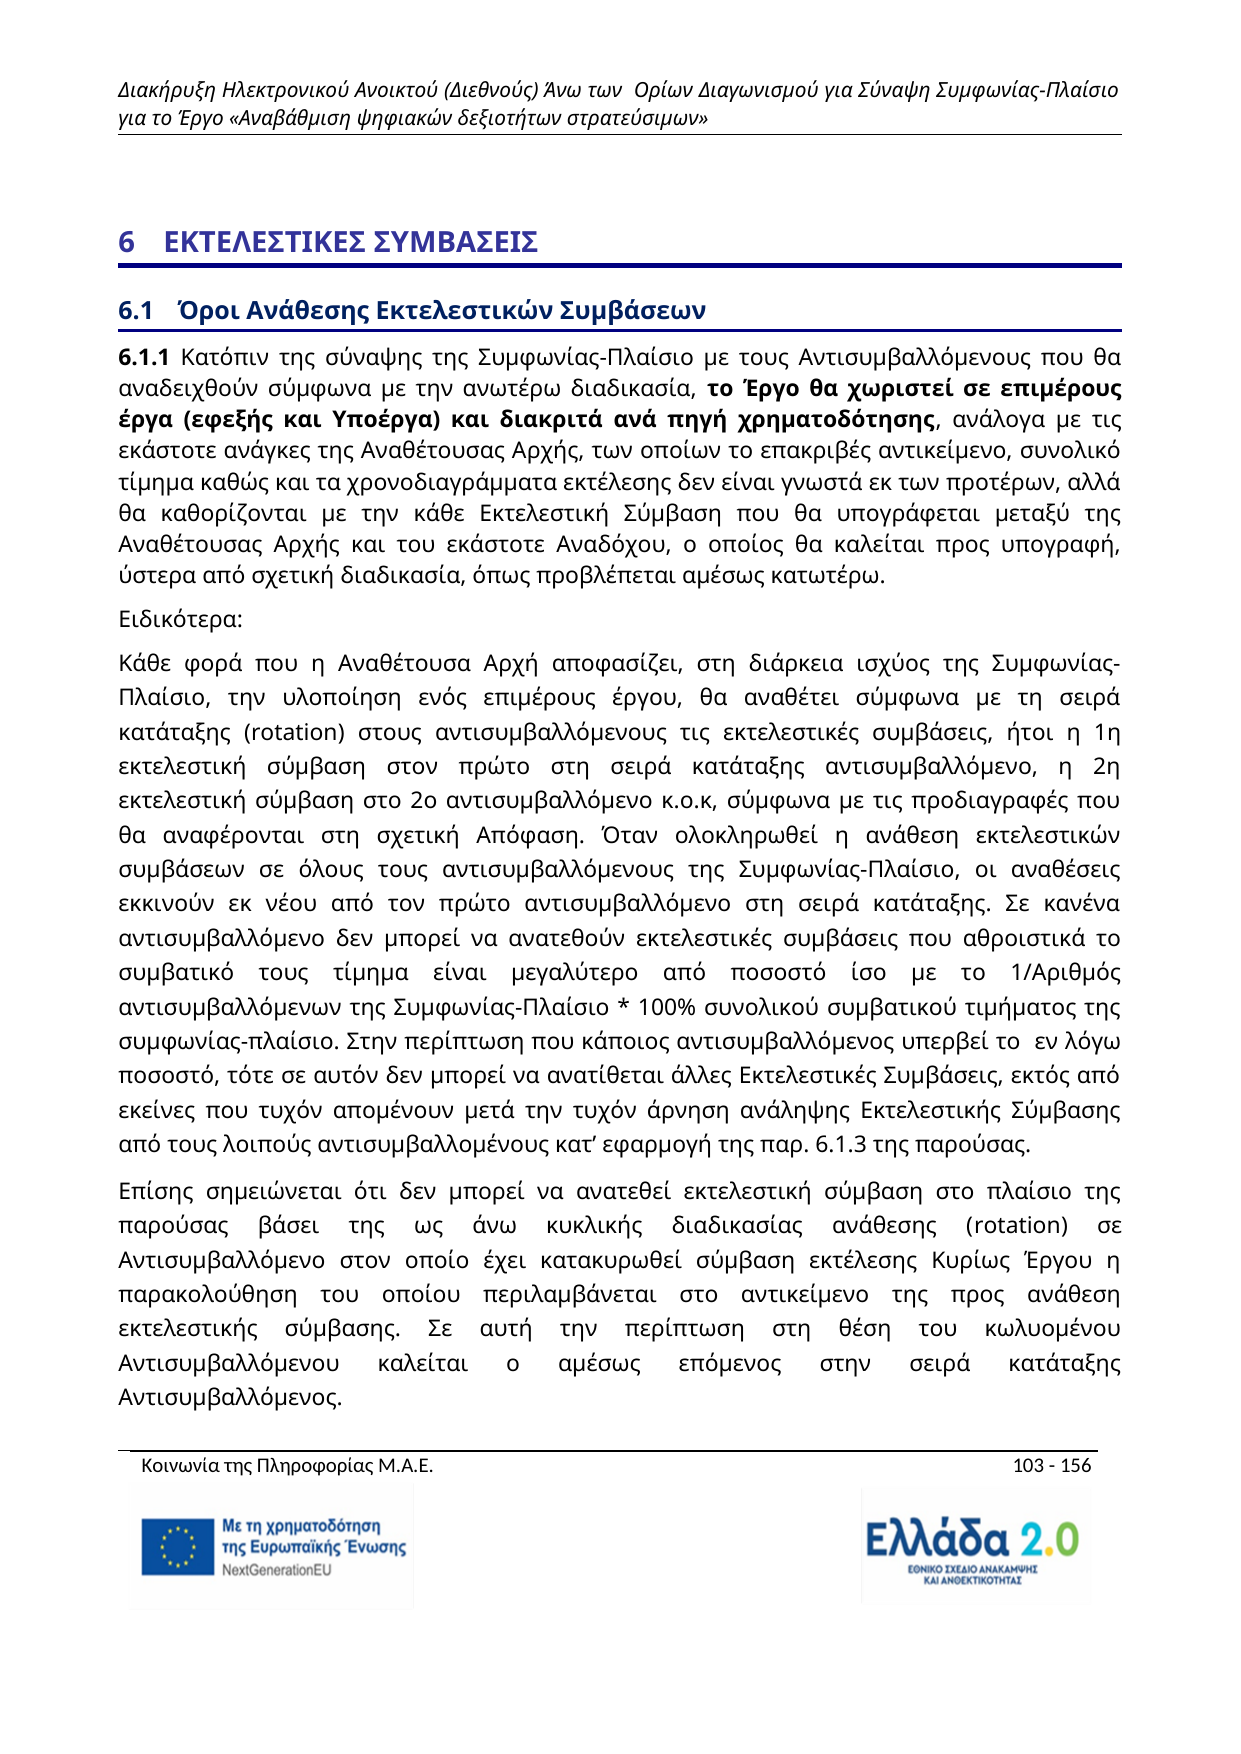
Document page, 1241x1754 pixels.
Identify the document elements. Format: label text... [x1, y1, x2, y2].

text Ειδικότερα: [118, 603, 1122, 634]
picture [118, 1478, 1092, 1670]
text Κάθε φορά που η Αναθέτουσα Αρχή αποφασίζει, στη διάρκεια ισχύος της Συμφωνίας-Πλαίσιο, την υλοποίηση ενός επιμέρους έργου, θα αναθέτει σύμφωνα με τη σειρά κατάταξης (rotation) στους αντισυμβαλλόμενους τις εκτελεστικές συμβάσεις, ήτοι η 1η εκτελεστική σύμβαση στον πρώτο στη σειρά κατάταξης αντισυμβαλλόμενο, η 2η εκτελεστική σύμβαση στο 2ο αντισυμβαλλόμενο κ.ο.κ, σύμφωνα με τις προδιαγραφές που θα αναφέρονται στη σχετική Απόφαση. Όταν ολοκληρωθεί η ανάθεση εκτελεστικών συμβάσεων σε όλους τους αντισυμβαλλόμενους της Συμφωνίας-Πλαίσιο, οι αναθέσεις εκκινούν εκ νέου από τον πρώτο αντισυμβαλλόμενο στη σειρά κατάταξης. Σε κανένα αντισυμβαλλόμενο δεν μπορεί να ανατεθούν εκτελεστικές συμβάσεις που αθροιστικά το συμβατικό τους τίμημα είναι μεγαλύτερο από ποσοστό ίσο με το 1/Αριθμός αντισυμβαλλόμενων της Συμφωνίας-Πλαίσιο * 100% συνολικού συμβατικού τιμήματος της συμφωνίας-πλαίσιο. Στην περίπτωση που κάποιος αντισυμβαλλόμενος υπερβεί το εν λόγω ποσοστό, τότε σε αυτόν δεν μπορεί να ανατίθεται άλλες Εκτελεστικές Συμβάσεις, εκτός από εκείνες που τυχόν απομένουν μετά την τυχόν άρνηση ανάληψης Εκτελεστικής Σύμβασης από τους λοιπούς αντισυμβαλλομένους κατ’ εφαρμογή της παρ. 6.1.3 της παρούσας. [118, 647, 1122, 1159]
subtitle ΕΚΤΕΛΕΣΤΙΚΕΣ ΣΥΜΒΑΣΕΙΣ [118, 221, 1122, 263]
subtitle Όροι Ανάθεσης Εκτελεστικών Συμβάσεων [118, 293, 1122, 329]
text Επίσης σημειώνεται ότι δεν μπορεί να ανατεθεί εκτελεστική σύμβαση στο πλαίσιο της παρούσας βάσει της ως άνω κυκλικής διαδικασίας ανάθεσης (rotation) σε Αντισυμβαλλόμενο στον οποίο έχει κατακυρωθεί σύμβαση εκτέλεσης Κυρίως Έργου η παρακολούθηση του οποίου περιλαμβάνεται στο αντικείμενο της προς ανάθεση εκτελεστικής σύμβασης. Σε αυτή την περίπτωση στη θέση του κωλυομένου Αντισυμβαλλόμενου καλείται ο αμέσως επόμενος στην σειρά κατάταξης Αντισυμβαλλόμενος. [118, 1175, 1122, 1412]
text 6.1.1 Κατόπιν της σύναψης της Συμφωνίας-Πλαίσιο με τους Αντισυμβαλλόμενους που θα αναδειχθούν σύμφωνα με την ανωτέρω διαδικασία, το Έργο θα χωριστεί σε επιμέρους έργα (εφεξής και Υποέργα) και διακριτά ανά πηγή χρηματοδότησης, ανάλογα με τις εκάστοτε ανάγκες της Αναθέτουσας Αρχής, των οποίων το επακριβές αντικείμενο, συνολικό τίμημα καθώς και τα χρονοδιαγράμματα εκτέλεσης δεν είναι γνωστά εκ των προτέρων, αλλά θα καθορίζονται με την κάθε Εκτελεστική Σύμβαση που θα υπογράφεται μεταξύ της Αναθέτουσας Αρχής και του εκάστοτε Αναδόχου, ο οποίος θα καλείται προς υπογραφή, ύστερα από σχετική διαδικασία, όπως προβλέπεται αμέσως κατωτέρω. [118, 340, 1122, 590]
